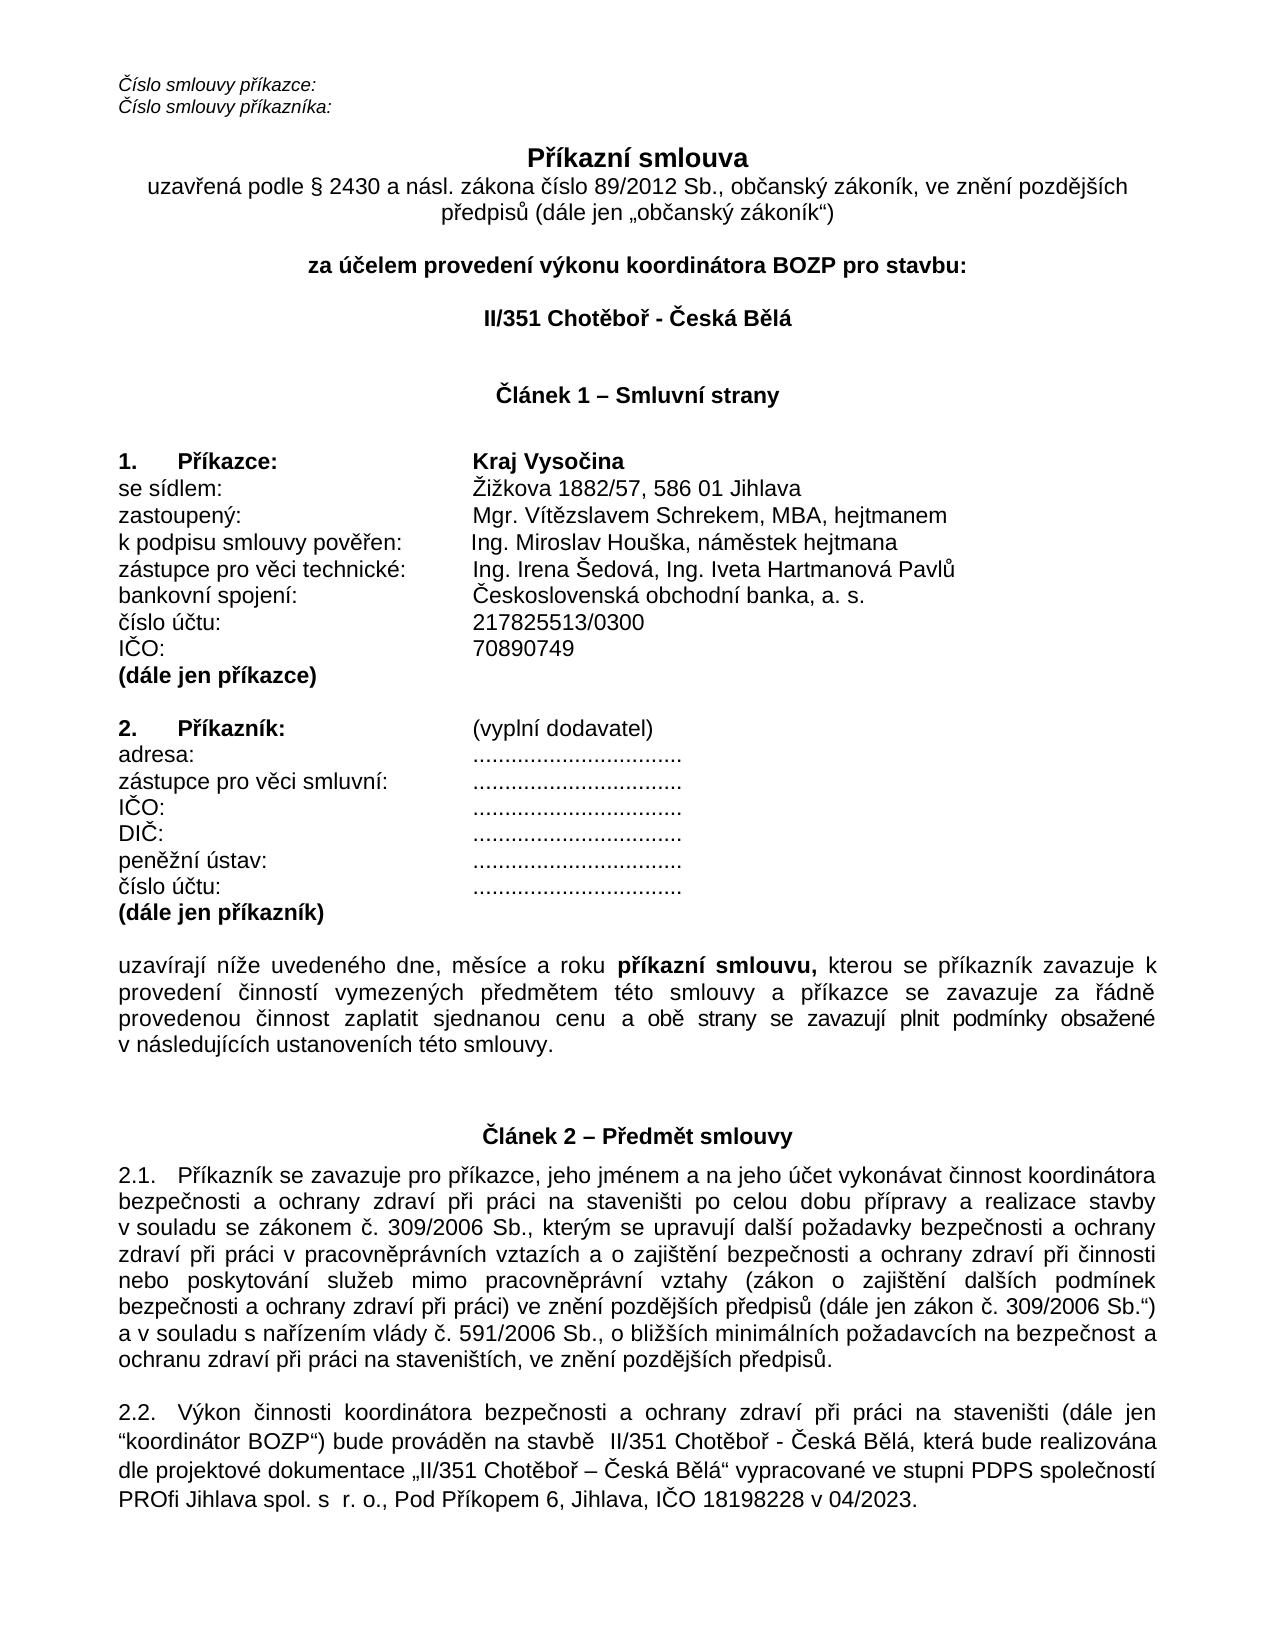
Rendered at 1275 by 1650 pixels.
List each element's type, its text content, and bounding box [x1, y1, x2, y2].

text IČO: ................................. [118, 794, 1157, 820]
text bankovní spojení: Československá obchodní banka, a. s. [118, 582, 1157, 609]
text za účelem provedení výkonu koordinátora BOZP pro stavbu: [118, 252, 1157, 278]
text II/351 Chotěboř - Česká Bělá [118, 305, 1157, 331]
subtitle peněžní ústav: ................................. [118, 847, 1157, 873]
text (dále jen příkazce) [118, 662, 1157, 688]
subtitle číslo účtu: ................................. [118, 873, 1157, 899]
text (dále jen příkazník) [118, 899, 1157, 926]
list Výkon činnosti koordinátora bezpečnosti a ochrany zdraví při práci na staveništi (dále jen “koordinátor BOZP“) bude prováděn na stavbě II/351 Chotěboř - Česká Bělá, která bude realizována dle projektové dokumentace „II/351 Chotěboř – Česká Bělá“ vypracované ve stupni PDPS společností PROfi Jihlava spol. s r. o., Pod Příkopem 6, Jihlava, IČO 18198228 v 04/2023. [118, 1399, 1157, 1512]
text uzavírají níže uvedeného dne, měsíce a roku příkazní smlouvu, kterou se příkazník zavazuje k provedení činností vymezených předmětem této smlouvy a příkazce se zavazuje za řádně provedenou činnost zaplatit sjednanou cenu a obě strany se zavazují plnit podmínky obsažené v následujících ustanoveních této smlouvy. [118, 952, 1157, 1057]
text číslo účtu: 217825513/0300 [118, 609, 1157, 635]
text zastoupený: Mgr. Vítězslavem Schrekem, MBA, hejtmanem [118, 502, 1157, 529]
text zástupce pro věci smluvní: ................................. [118, 768, 1157, 794]
list Příkazce: Kraj Vysočina [118, 448, 1157, 475]
text zástupce pro věci technické: Ing. Irena Šedová, Ing. Iveta Hartmanová Pavlů [118, 555, 1157, 582]
subtitle Příkazní smlouva [118, 142, 1157, 173]
text adresa: ................................. [118, 741, 1157, 768]
list Příkazník se zavazuje pro příkazce, jeho jménem a na jeho účet vykonávat činnost koordinátora bezpečnosti a ochrany zdraví při práci na staveništi po celou dobu přípravy a realizace stavby v souladu se zákonem č. 309/2006 Sb., kterým se upravují další požadavky bezpečnosti a ochrany zdraví při práci v pracovněprávních vztazích a o zajištění bezpečnosti a ochrany zdraví při činnosti nebo poskytování služeb mimo pracovněprávní vztahy (zákon o zajištění dalších podmínek bezpečnosti a ochrany zdraví při práci) ve znění pozdějších předpisů (dále jen zákon č. 309/2006 Sb.“) a v souladu s nařízením vlády č. 591/2006 Sb., o bližších minimálních požadavcích na bezpečnost a ochranu zdraví při práci na staveništích, ve znění pozdějších předpisů. [118, 1162, 1157, 1372]
list Příkazník: (vyplní dodavatel) [118, 715, 1157, 741]
text uzavřená podle § 2430 a násl. zákona číslo 89/2012 Sb., občanský zákoník, ve znění pozdějších předpisů (dále jen „občanský zákoník“) [118, 173, 1157, 226]
text IČO: 70890749 [118, 635, 1157, 662]
text DIČ: ................................. [118, 820, 1157, 847]
text se sídlem: Žižkova 1882/57, 586 01 Jihlava [118, 475, 1157, 502]
text Článek 2 – Předmět smlouvy [118, 1123, 1157, 1149]
text Článek 1 – Smluvní strany [118, 382, 1157, 409]
text k podpisu smlouvy pověřen: Ing. Miroslav Houška, náměstek hejtmana [118, 529, 1157, 555]
